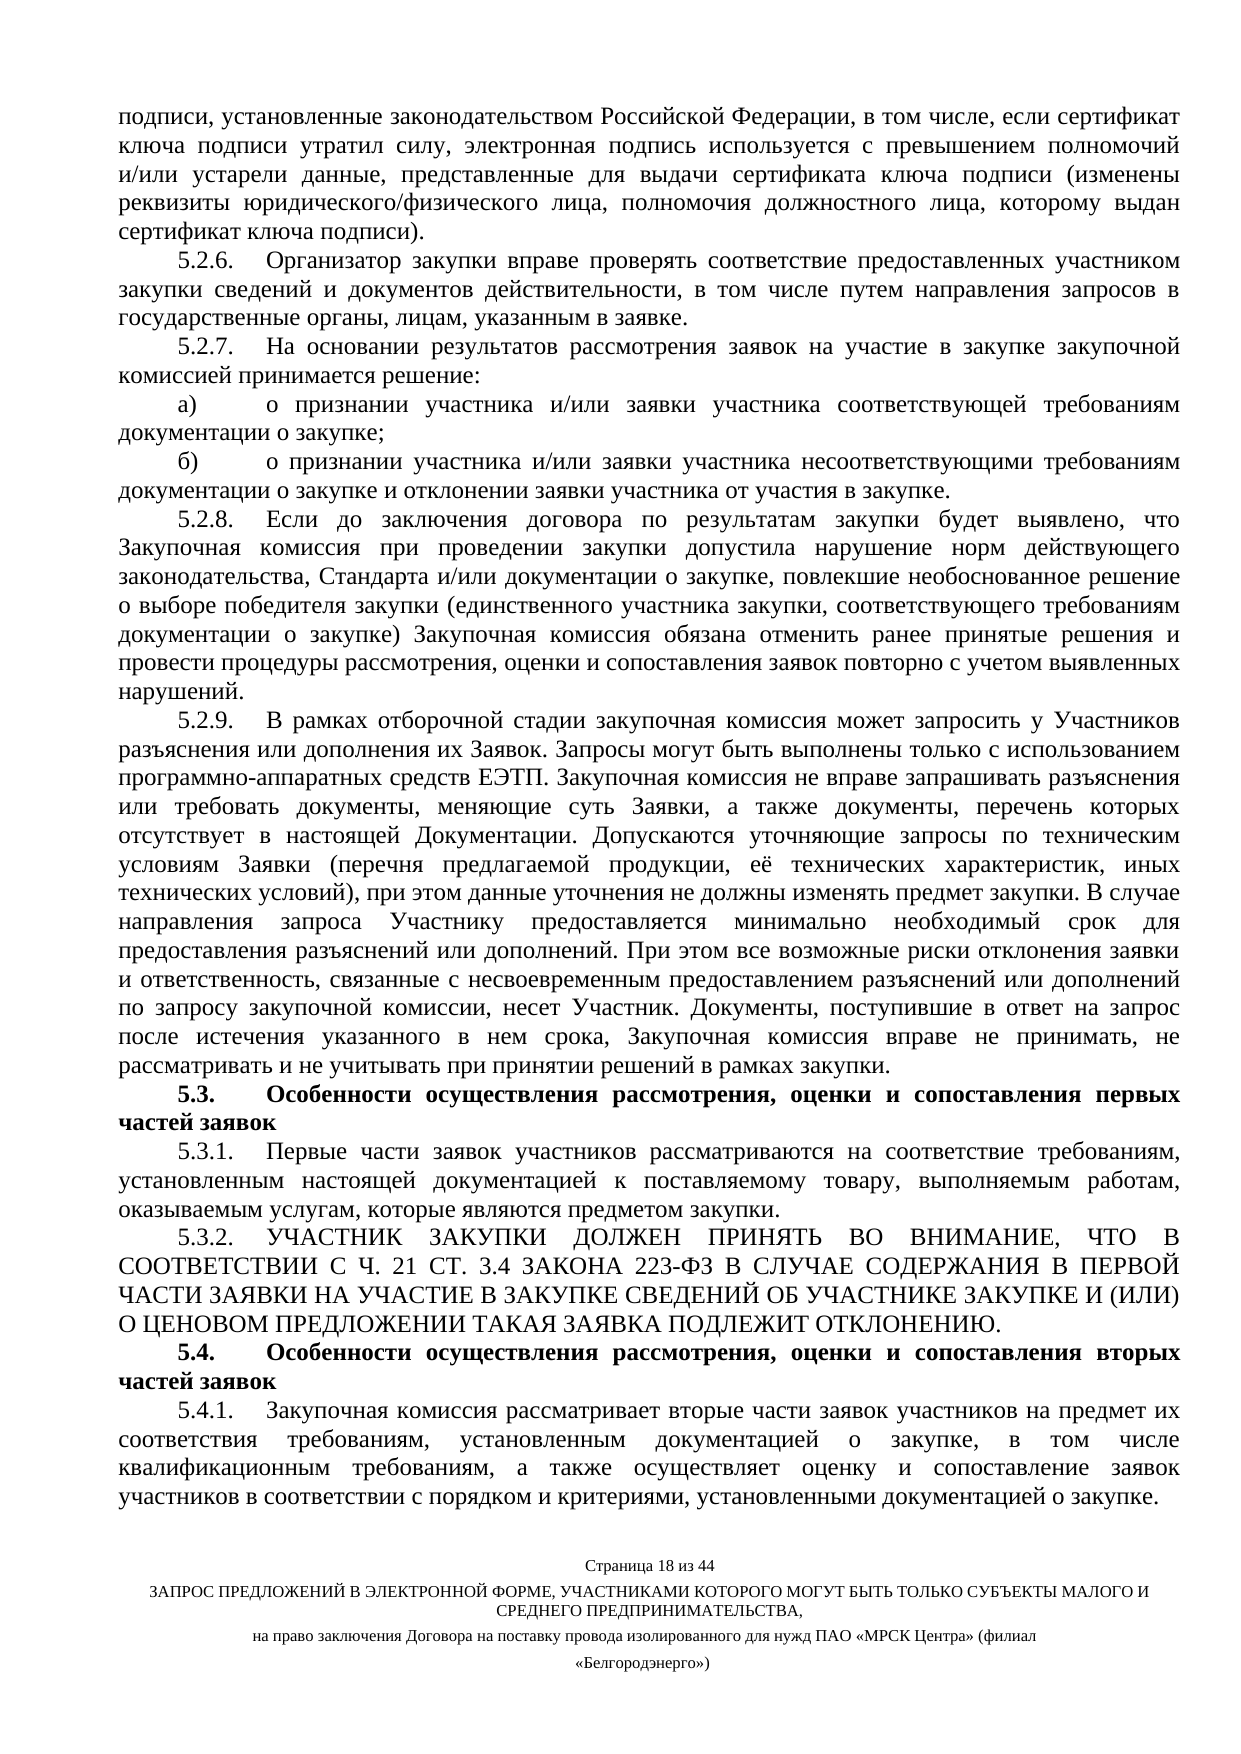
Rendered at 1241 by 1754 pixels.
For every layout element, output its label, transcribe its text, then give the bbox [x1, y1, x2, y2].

subtitle Организатор закупки вправе проверять соответствие предоставленных участником закупки сведений и документов действительности, в том числе путем направления запросов в государственные органы, лицам, указанным в заявке. [118, 245, 1181, 331]
subtitle Если до заключения договора по результатам закупки будет выявлено, что Закупочная комиссия при проведении закупки допустила нарушение норм действующего законодательства, Стандарта и/или документации о закупке, повлекшие необоснованное решение о выборе победителя закупки (единственного участника закупки, соответствующего требованиям документации о закупке) Закупочная комиссия обязана отменить ранее принятые решения и провести процедуры рассмотрения, оценки и сопоставления заявок повторно с учетом выявленных нарушений. [118, 504, 1181, 705]
subtitle В рамках отборочной стадии закупочная комиссия может запросить у Участников разъяснения или дополнения их Заявок. Запросы могут быть выполнены только с использованием программно-аппаратных средств ЕЭТП. Закупочная комиссия не вправе запрашивать разъяснения или требовать документы, меняющие суть Заявки, а также документы, перечень которых отсутствует в настоящей Документации. Допускаются уточняющие запросы по техническим условиям Заявки (перечня предлагаемой продукции, её технических характеристик, иных технических условий), при этом данные уточнения не должны изменять предмет закупки. В случае направления запроса Участнику предоставляется минимально необходимый срок для предоставления разъяснений или дополнений. При этом все возможные риски отклонения заявки и ответственность, связанные с несвоевременным предоставлением разъяснений или дополнений по запросу закупочной комиссии, несет Участник. Документы, поступившие в ответ на запрос после истечения указанного в нем срока, Закупочная комиссия вправе не принимать, не рассматривать и не учитывать при принятии решений в рамках закупки. [118, 705, 1181, 1079]
subtitle На основании результатов рассмотрения заявок на участие в закупке закупочной комиссией принимается решение: [118, 331, 1181, 389]
subtitle Первые части заявок участников рассматриваются на соответствие требованиям, установленным настоящей документацией к поставляемому товару, выполняемым работам, оказываемым услугам, которые являются предметом закупки. [118, 1136, 1181, 1222]
subtitle Особенности осуществления рассмотрения, оценки и сопоставления вторых частей заявок [118, 1337, 1181, 1395]
subtitle о признании участника и/или заявки участника несоответствующими требованиям документации о закупке и отклонении заявки участника от участия в закупке. [118, 446, 1181, 504]
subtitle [118, 101, 1181, 245]
subtitle Закупочная комиссия рассматривает вторые части заявок участников на предмет их соответствия требованиям, установленным документацией о закупке, в том числе квалификационным требованиям, а также осуществляет оценку и сопоставление заявок участников в соответствии с порядком и критериями, установленными документацией о закупке. [118, 1395, 1181, 1510]
subtitle о признании участника и/или заявки участника соответствующей требованиям документации о закупке; [118, 389, 1181, 446]
subtitle Особенности осуществления рассмотрения, оценки и сопоставления первых частей заявок [118, 1079, 1181, 1136]
subtitle УЧАСТНИК ЗАКУПКИ ДОЛЖЕН ПРИНЯТЬ ВО ВНИМАНИЕ, ЧТО В СООТВЕТСТВИИ С Ч. 21 СТ. 3.4 ЗАКОНА 223-ФЗ В СЛУЧАЕ СОДЕРЖАНИЯ В ПЕРВОЙ ЧАСТИ ЗАЯВКИ НА УЧАСТИЕ В ЗАКУПКЕ СВЕДЕНИЙ ОБ УЧАСТНИКЕ ЗАКУПКЕ И (ИЛИ) О ЦЕНОВОМ ПРЕДЛОЖЕНИИ ТАКАЯ ЗАЯВКА ПОДЛЕЖИТ ОТКЛОНЕНИЮ. [118, 1222, 1181, 1337]
